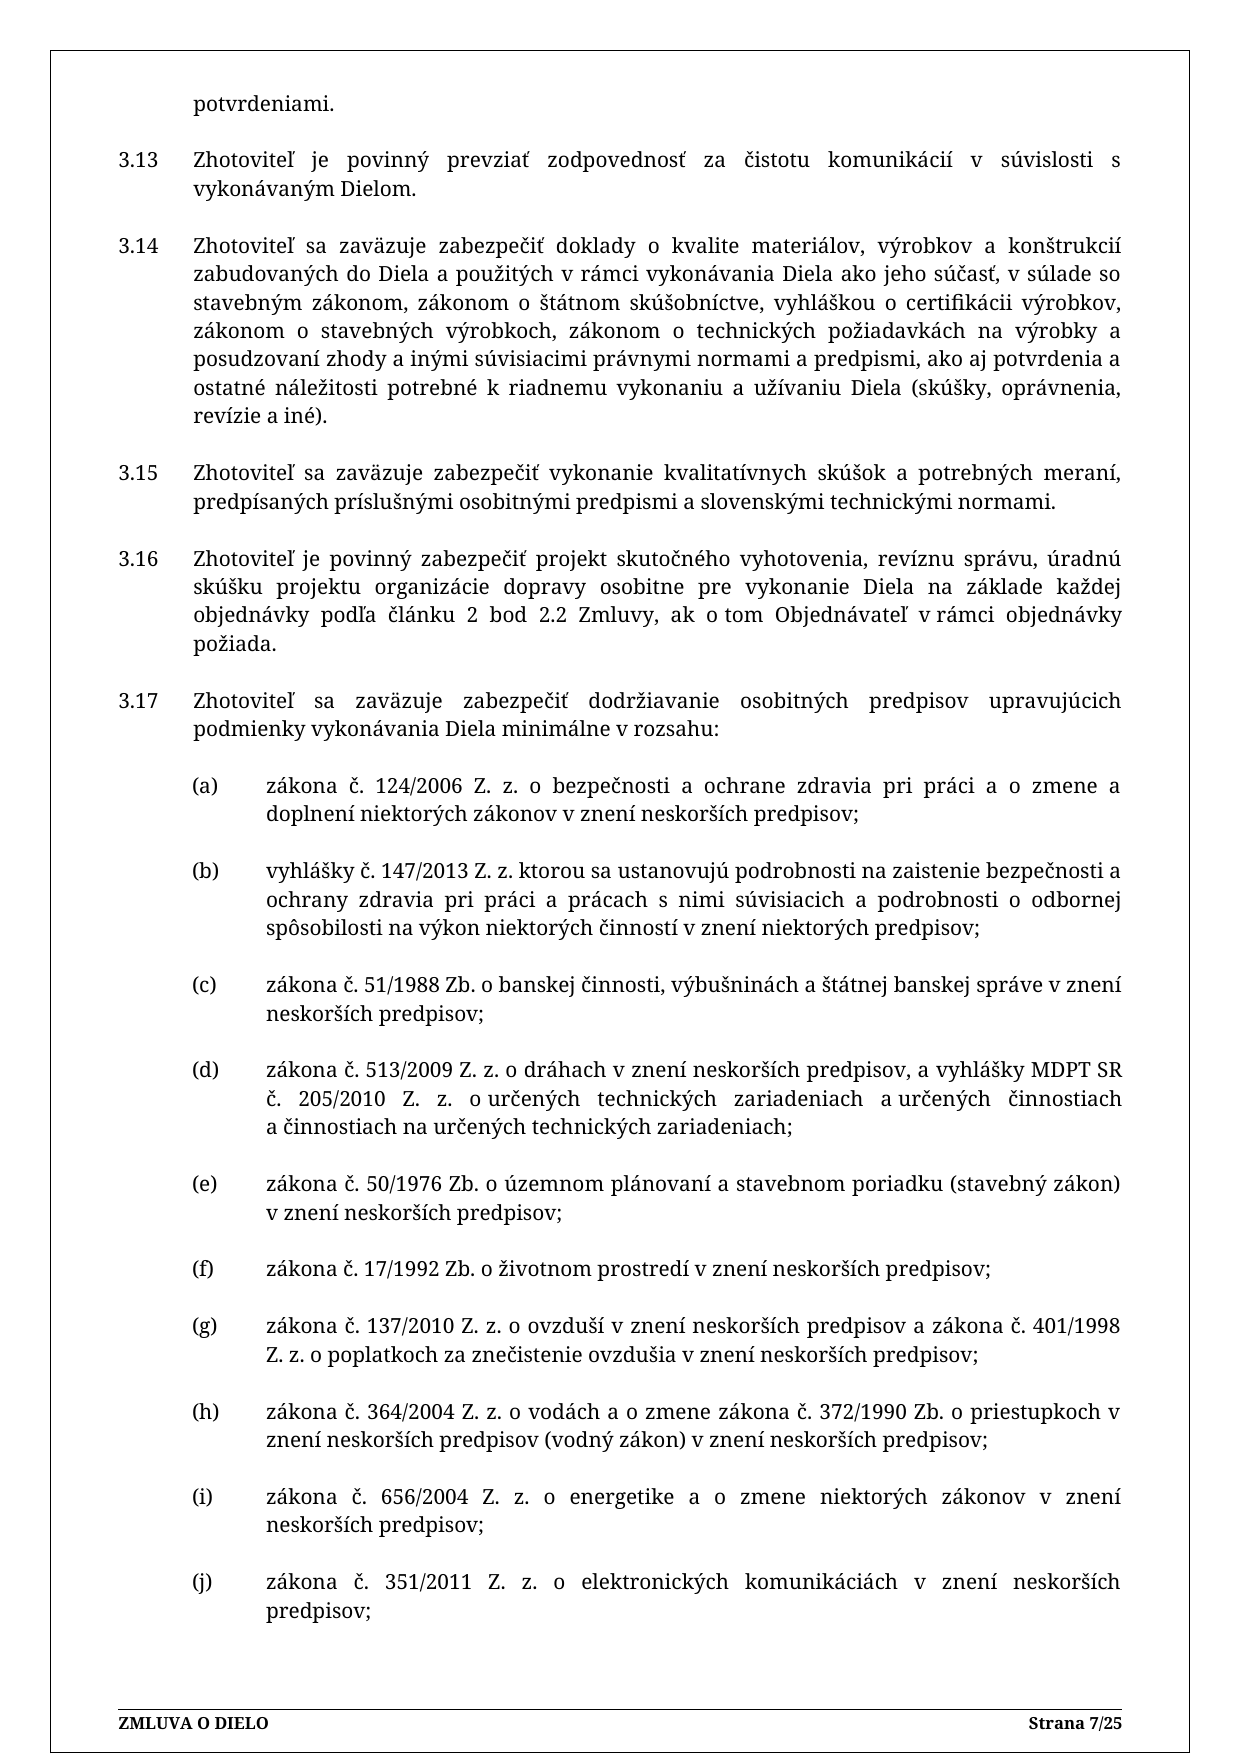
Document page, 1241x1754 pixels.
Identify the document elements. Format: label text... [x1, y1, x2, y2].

list zákona č. 656/2004 Z. z. o energetike a o zmene niektorých zákonov v znení neskorších predpisov; [192, 1482, 1122, 1539]
list zákona č. 17/1992 Zb. o životnom prostredí v znení neskorších predpisov; [192, 1254, 1122, 1283]
list Zhotoviteľ je povinný zabezpečiť projekt skutočného vyhotovenia, revíznu správu, úradnú skúšku projektu organizácie dopravy osobitne pre vykonanie Diela na základe každej objednávky podľa článku 2 bod 2.2 Zmluvy, ak o tom Objednávateľ v rámci objednávky požiada. [118, 544, 1122, 657]
list Zhotoviteľ sa zaväzuje zabezpečiť dodržiavanie osobitných predpisov upravujúcich podmienky vykonávania Diela minimálne v rozsahu: [118, 686, 1122, 743]
list Zhotoviteľ sa zaväzuje zabezpečiť doklady o kvalite materiálov, výrobkov a konštrukcií zabudovaných do Diela a použitých v rámci vykonávania Diela ako jeho súčasť, v súlade so stavebným zákonom, zákonom o štátnom skúšobníctve, vyhláškou o certifikácii výrobkov, zákonom o stavebných výrobkoch, zákonom o technických požiadavkách na výrobky a posudzovaní zhody a inými súvisiacimi právnymi normami a predpismi, ako aj potvrdenia a ostatné náležitosti potrebné k riadnemu vykonaniu a užívaniu Diela (skúšky, oprávnenia, revízie a iné). [118, 231, 1122, 430]
list zákona č. 124/2006 Z. z. o bezpečnosti a ochrane zdravia pri práci a o zmene a doplnení niektorých zákonov v znení neskorších predpisov; [192, 771, 1122, 828]
list zákona č. 51/1988 Zb. o banskej činnosti, výbušninách a štátnej banskej správe v znení neskorších predpisov; [192, 970, 1122, 1027]
list zákona č. 364/2004 Z. z. o vodách a o zmene zákona č. 372/1990 Zb. o priestupkoch v znení neskorších predpisov (vodný zákon) v znení neskorších predpisov; [192, 1397, 1122, 1454]
list zákona č. 351/2011 Z. z. o elektronických komunikáciách v znení neskorších predpisov; [192, 1567, 1122, 1624]
list zákona č. 50/1976 Zb. o územnom plánovaní a stavebnom poriadku (stavebný zákon) v znení neskorších predpisov; [192, 1169, 1122, 1226]
list Zhotoviteľ sa zaväzuje zabezpečiť vykonanie kvalitatívnych skúšok a potrebných meraní, predpísaných príslušnými osobitnými predpismi a slovenskými technickými normami. [118, 458, 1122, 515]
list Zhotoviteľ je povinný prevziať zodpovednosť za čistotu komunikácií v súvislosti s vykonávaným Dielom. [118, 146, 1122, 202]
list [118, 89, 1122, 117]
list zákona č. 513/2009 Z. z. o dráhach v znení neskorších predpisov, a vyhlášky MDPT SR č. 205/2010 Z. z. o určených technických zariadeniach a určených činnostiach a činnostiach na určených technických zariadeniach; [192, 1056, 1122, 1141]
list zákona č. 137/2010 Z. z. o ovzduší v znení neskorších predpisov a zákona č. 401/1998 Z. z. o poplatkoch za znečistenie ovzdušia v znení neskorších predpisov; [192, 1311, 1122, 1368]
list vyhlášky č. 147/2013 Z. z. ktorou sa ustanovujú podrobnosti na zaistenie bezpečnosti a ochrany zdravia pri práci a prácach s nimi súvisiacich a podrobnosti o odbornej spôsobilosti na výkon niektorých činností v znení niektorých predpisov; [192, 856, 1122, 942]
